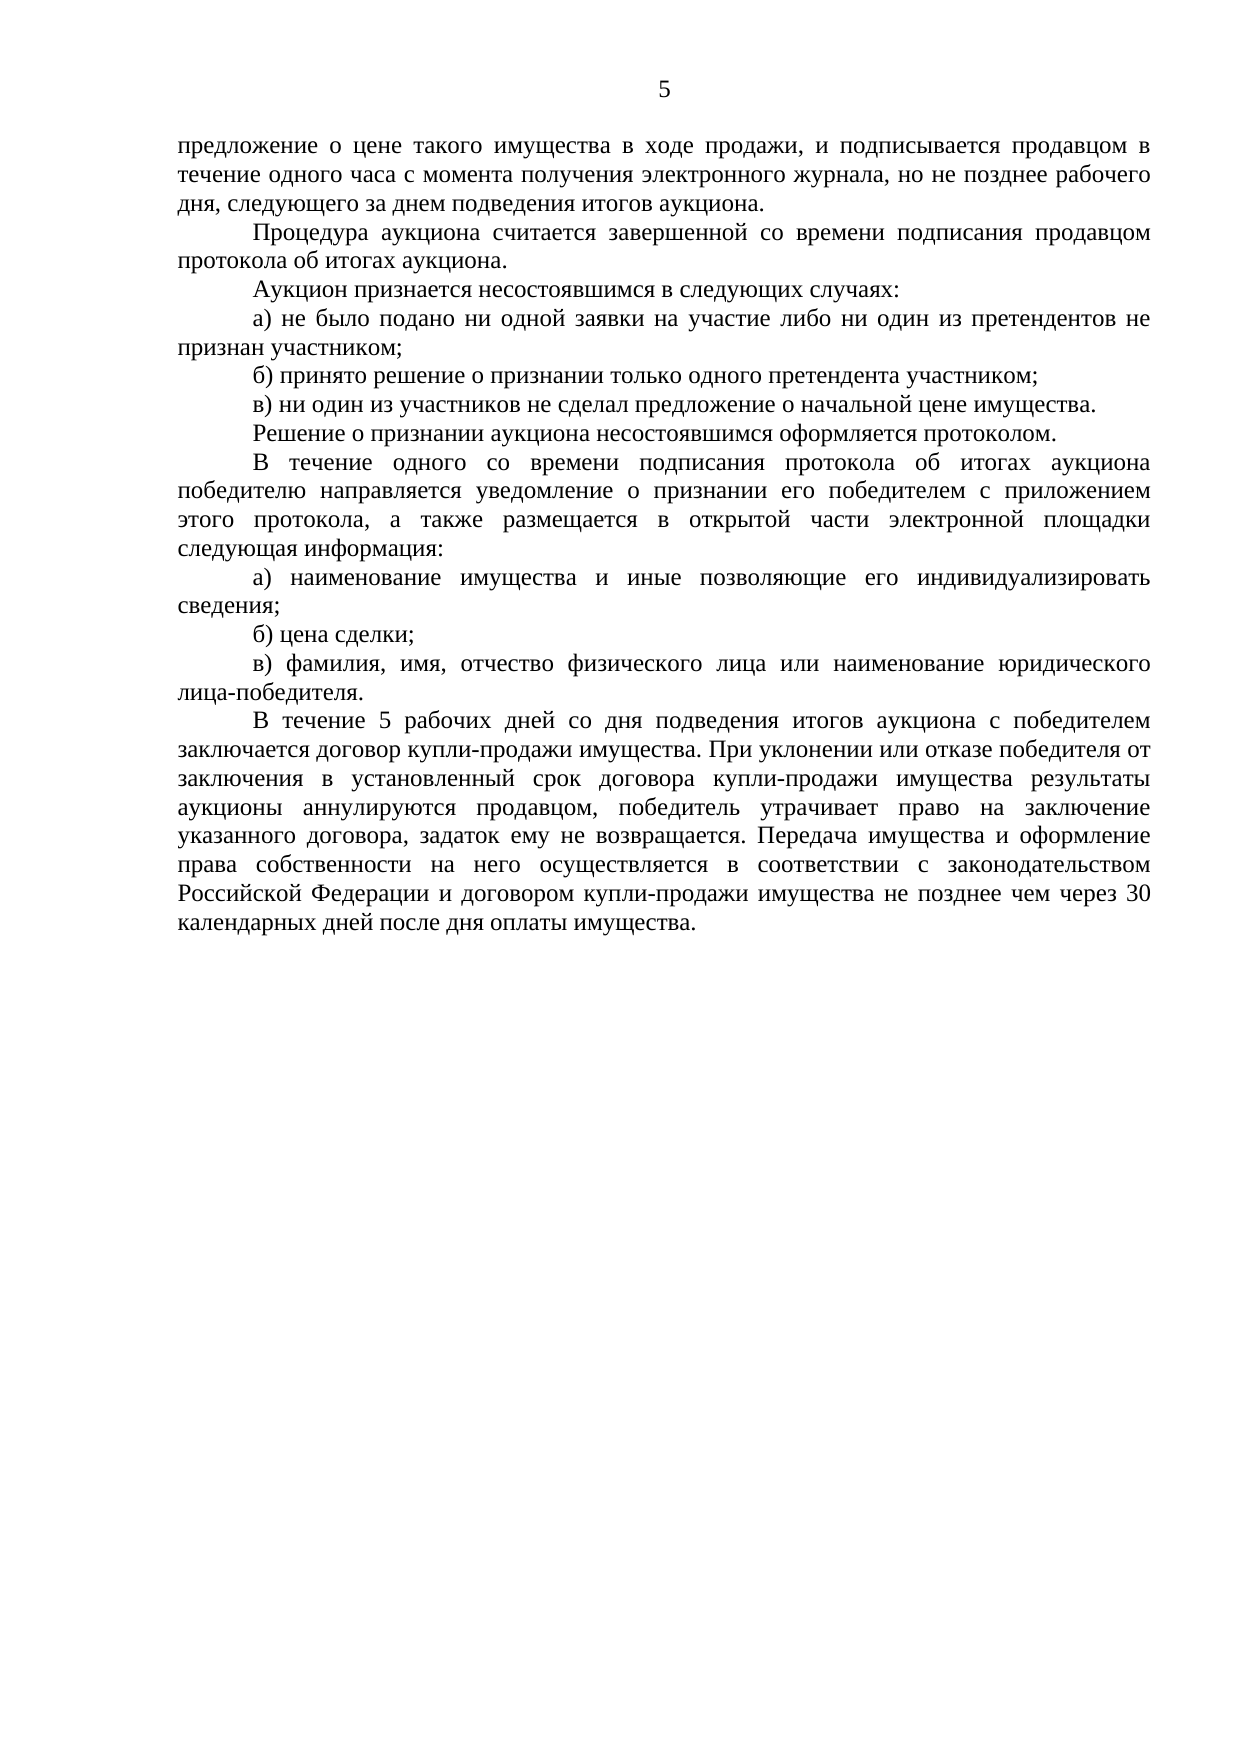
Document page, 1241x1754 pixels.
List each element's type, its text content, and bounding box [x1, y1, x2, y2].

text В течение 5 рабочих дней со дня подведения итогов аукциона с победителем заключается договор купли-продажи имущества. При уклонении или отказе победителя от заключения в установленный срок договора купли-продажи имущества результаты аукционы аннулируются продавцом, победитель утрачивает право на заключение указанного договора, задаток ему не возвращается. Передача имущества и оформление права собственности на него осуществляется в соответствии с законодательством Российской Федерации и договором купли-продажи имущества не позднее чем через 30 календарных дней после дня оплаты имущества. [177, 706, 1152, 936]
text а) наименование имущества и иные позволяющие его индивидуализировать сведения; [177, 562, 1152, 619]
text В течение одного со времени подписания протокола об итогах аукциона победителю направляется уведомление о признании его победителем с приложением этого протокола, а также размещается в открытой части электронной площадки следующая информация: [177, 447, 1152, 562]
text а) не было подано ни одной заявки на участие либо ни один из претендентов не признан участником; [177, 303, 1152, 361]
text в) фамилия, имя, отчество физического лица или наименование юридического лица-победителя. [177, 648, 1152, 706]
text Решение о признании аукциона несостоявшимся оформляется протоколом. [177, 418, 1152, 447]
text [177, 131, 1152, 217]
text Аукцион признается несостоявшимся в следующих случаях: [177, 274, 1152, 303]
text в) ни один из участников не сделал предложение о начальной цене имущества. [177, 389, 1152, 418]
text б) цена сделки; [177, 619, 1152, 648]
text Процедура аукциона считается завершенной со времени подписания продавцом протокола об итогах аукциона. [177, 217, 1152, 274]
text б) принято решение о признании только одного претендента участником; [177, 361, 1152, 389]
